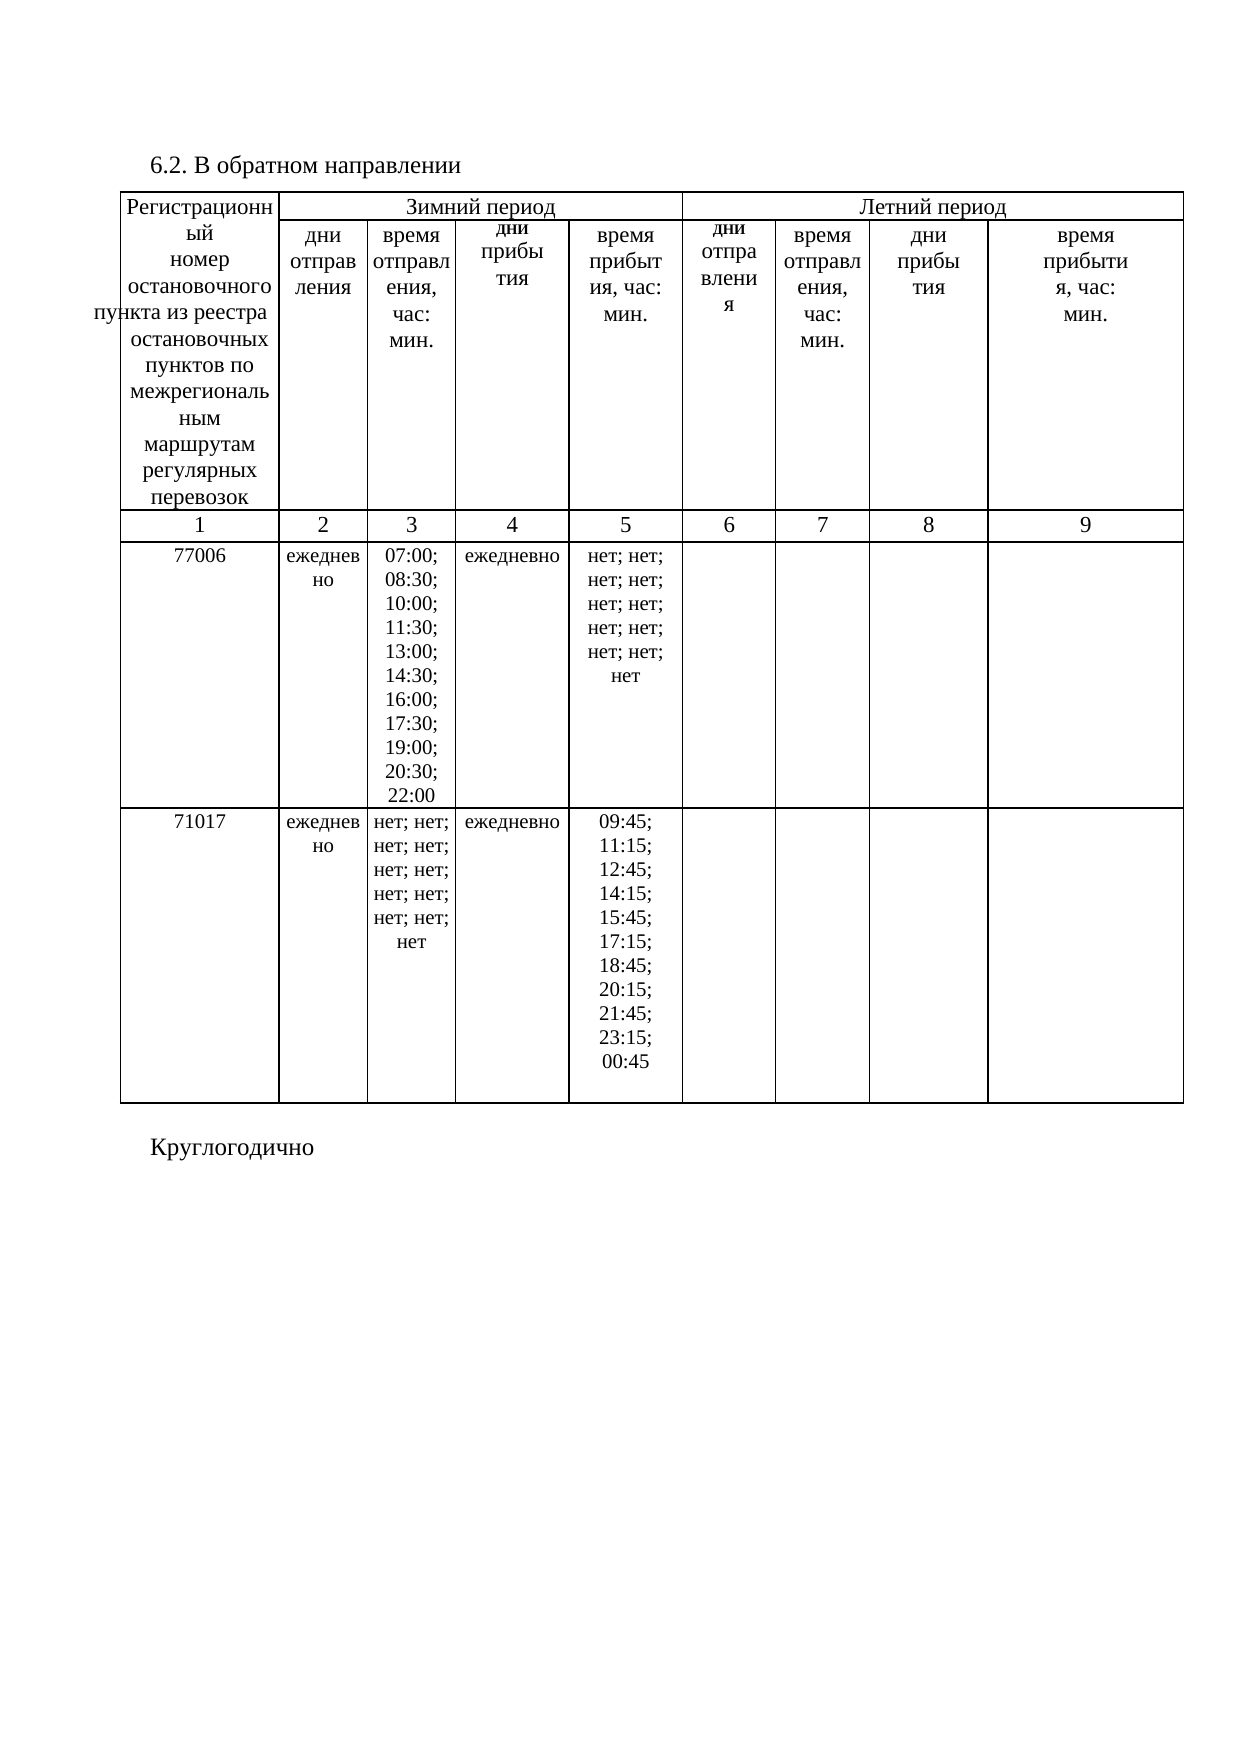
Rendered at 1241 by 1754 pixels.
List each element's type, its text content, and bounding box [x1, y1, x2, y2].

table_cell 07:00; 08:30; 10:00; 11:30; 13:00; 14:30; 16:00; 17:30; 19:00; 20:30; 22:00 [368, 543, 455, 807]
table_cell [683, 809, 775, 1102]
table_cell время отправл ения, час: мин. [368, 221, 455, 509]
table_cell 2 [280, 511, 367, 541]
table_cell время прибыт ия, час: мин. [570, 221, 682, 509]
table_cell дни прибы тия [870, 221, 987, 509]
table_cell нет; нет; нет; нет; нет; нет; нет; нет; нет; нет; нет [368, 809, 455, 1102]
table_cell время прибыти я, час: мин. [989, 221, 1183, 509]
table_cell 71017 [121, 809, 278, 1102]
table_cell [776, 543, 869, 807]
table_cell 5 [570, 511, 682, 541]
table_cell время отправл ения, час: мин. [776, 221, 869, 509]
table_cell 7 [776, 511, 869, 541]
table_header Зимний период [280, 193, 682, 219]
table_cell 09:45; 11:15; 12:45; 14:15; 15:45; 17:15; 18:45; 20:15; 21:45; 23:15; 00:45 [570, 809, 682, 1102]
table_cell [683, 543, 775, 807]
table_cell 3 [368, 511, 455, 541]
table_cell ежедневно [456, 809, 568, 1102]
table_cell 4 [456, 511, 568, 541]
table_cell [989, 809, 1183, 1102]
table_cell ежедневно [280, 809, 367, 1102]
table_cell 77006 [121, 543, 278, 807]
table_cell дни отправ ления [280, 221, 367, 509]
table_cell ДНИ отпра влени я [683, 221, 775, 509]
table_cell [870, 543, 987, 807]
table_cell ДНИ прибы тия [456, 221, 568, 509]
table_cell ежедневно [280, 543, 367, 807]
table_header Летний период [683, 193, 1183, 219]
table_cell 6 [683, 511, 775, 541]
table_cell 8 [870, 511, 987, 541]
table_cell [989, 543, 1183, 807]
text 6.2. В обратном направлении [150, 150, 1090, 179]
table_cell [870, 809, 987, 1102]
table_header Регистрационный номер остановочного пункта из реестра остановочных пунктов по межрегиональным маршрутам регулярных перевозок [121, 193, 278, 509]
table_cell ежедневно [456, 543, 568, 807]
table_cell нет; нет; нет; нет; нет; нет; нет; нет; нет; нет; нет [570, 543, 682, 807]
table_cell 1 [121, 511, 278, 541]
text Круглогодично [150, 1132, 1090, 1161]
table_cell 9 [989, 511, 1183, 541]
table_cell [776, 809, 869, 1102]
